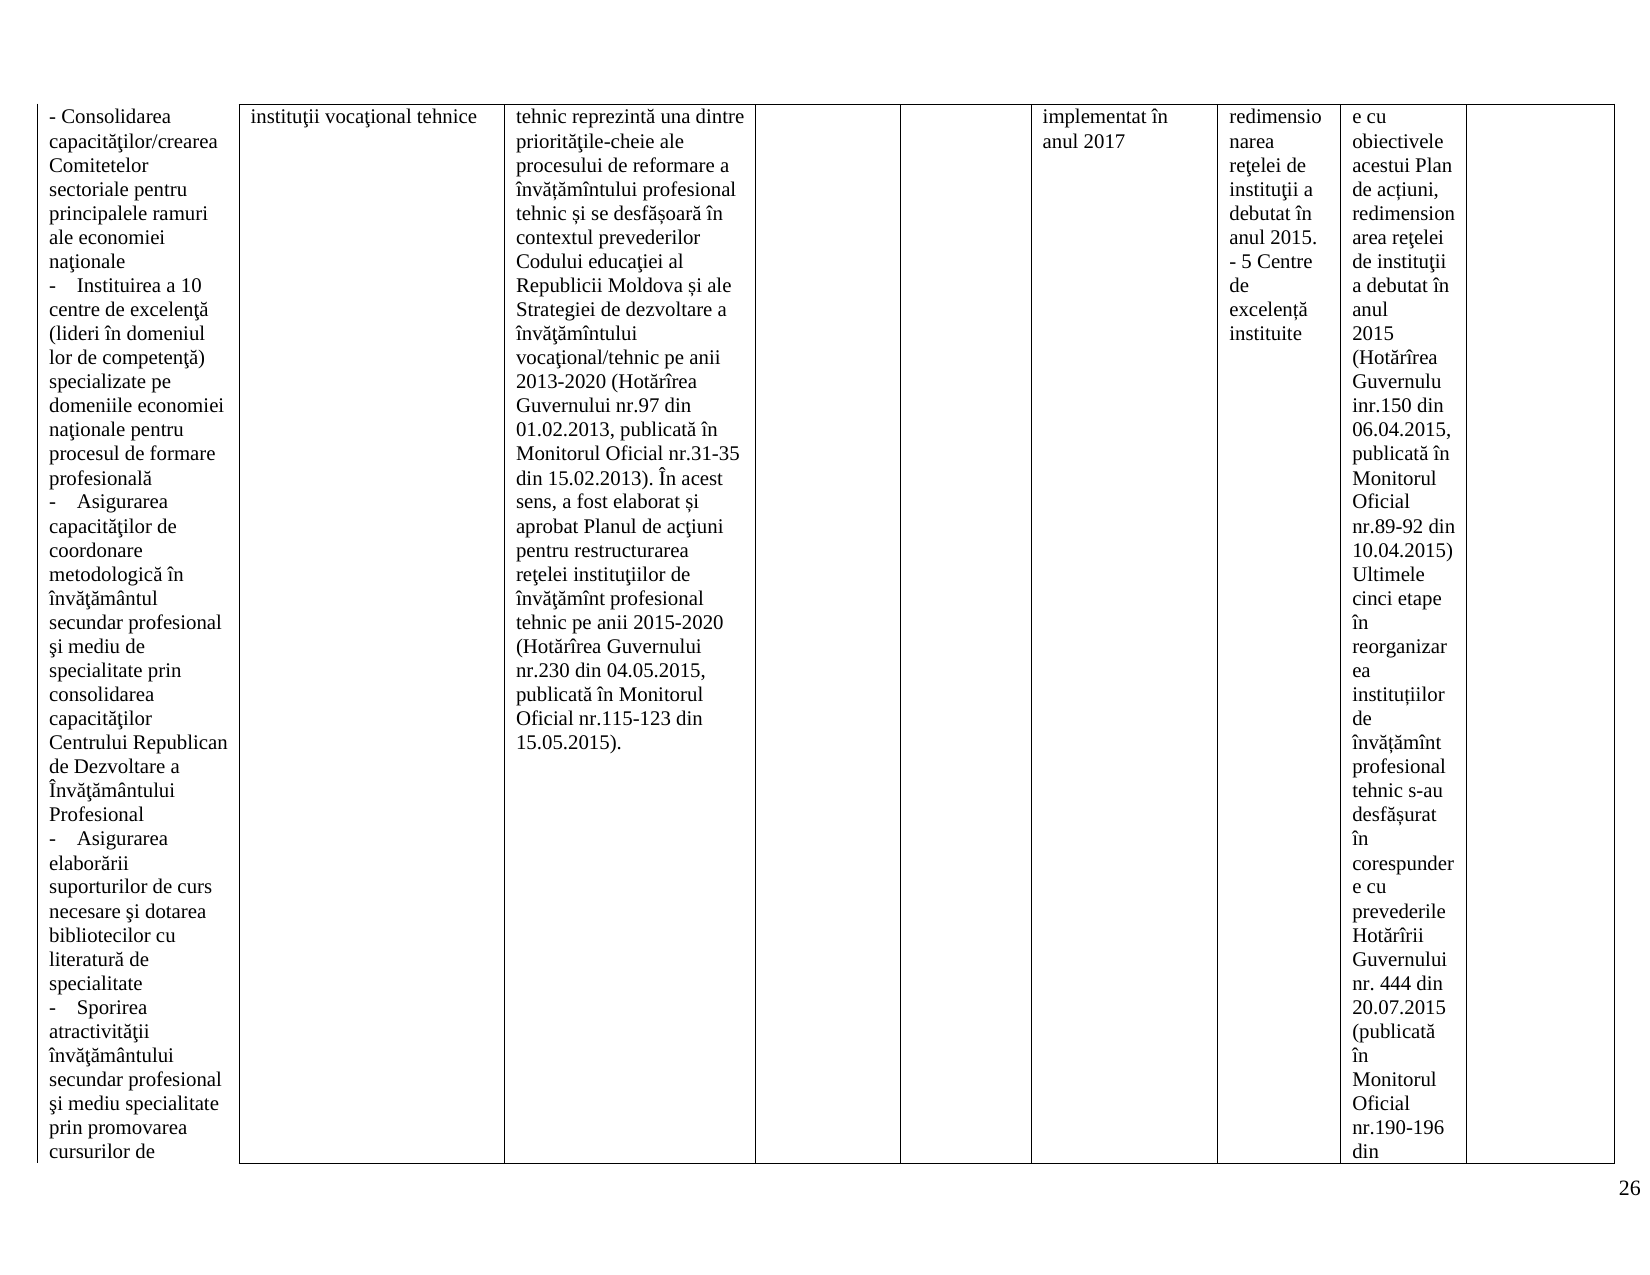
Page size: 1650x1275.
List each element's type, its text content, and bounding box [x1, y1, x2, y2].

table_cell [505, 105, 755, 1163]
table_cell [1218, 105, 1340, 1163]
table_cell [756, 105, 900, 1163]
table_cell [1032, 105, 1217, 1163]
table_cell [901, 105, 1031, 1163]
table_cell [240, 105, 504, 1163]
table_cell [1467, 105, 1614, 1163]
